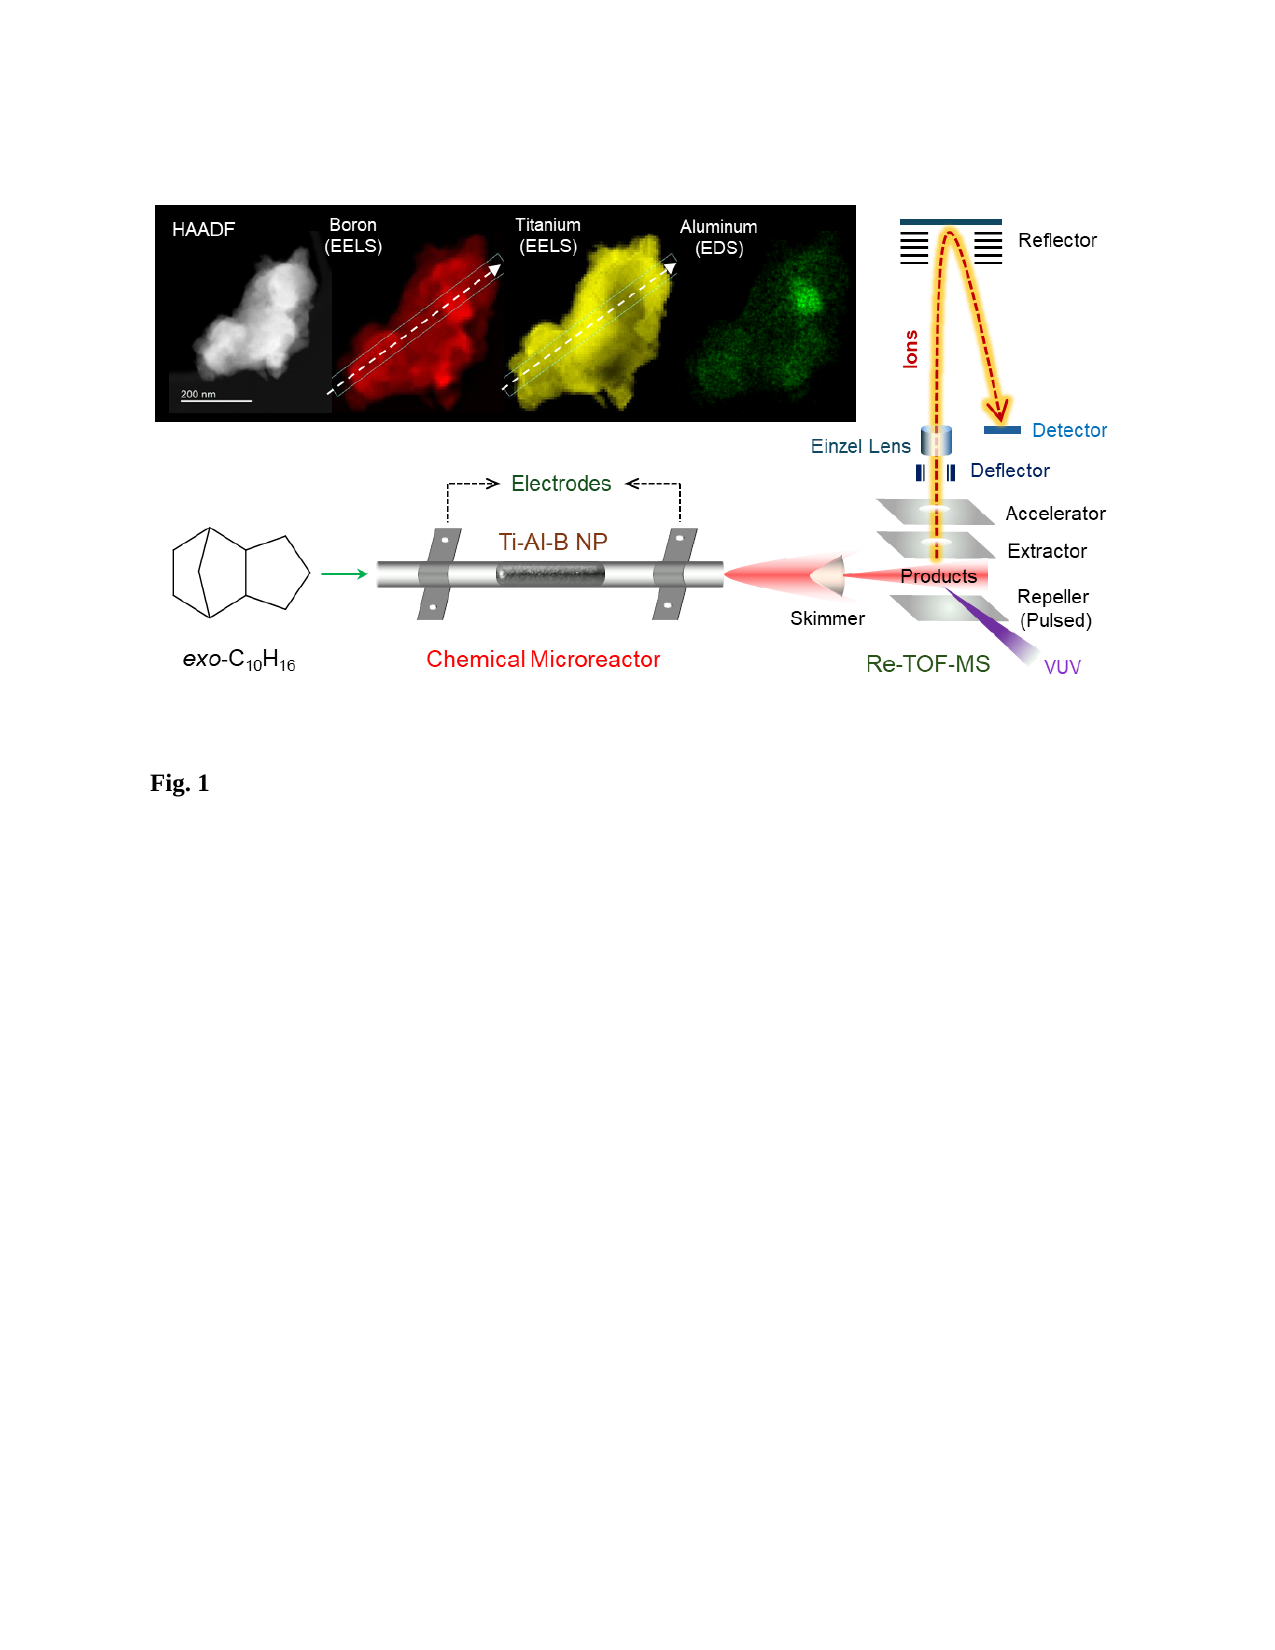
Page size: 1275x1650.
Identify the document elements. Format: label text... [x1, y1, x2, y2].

text Fig. 1 [150, 768, 1125, 796]
picture [155, 205, 1120, 691]
